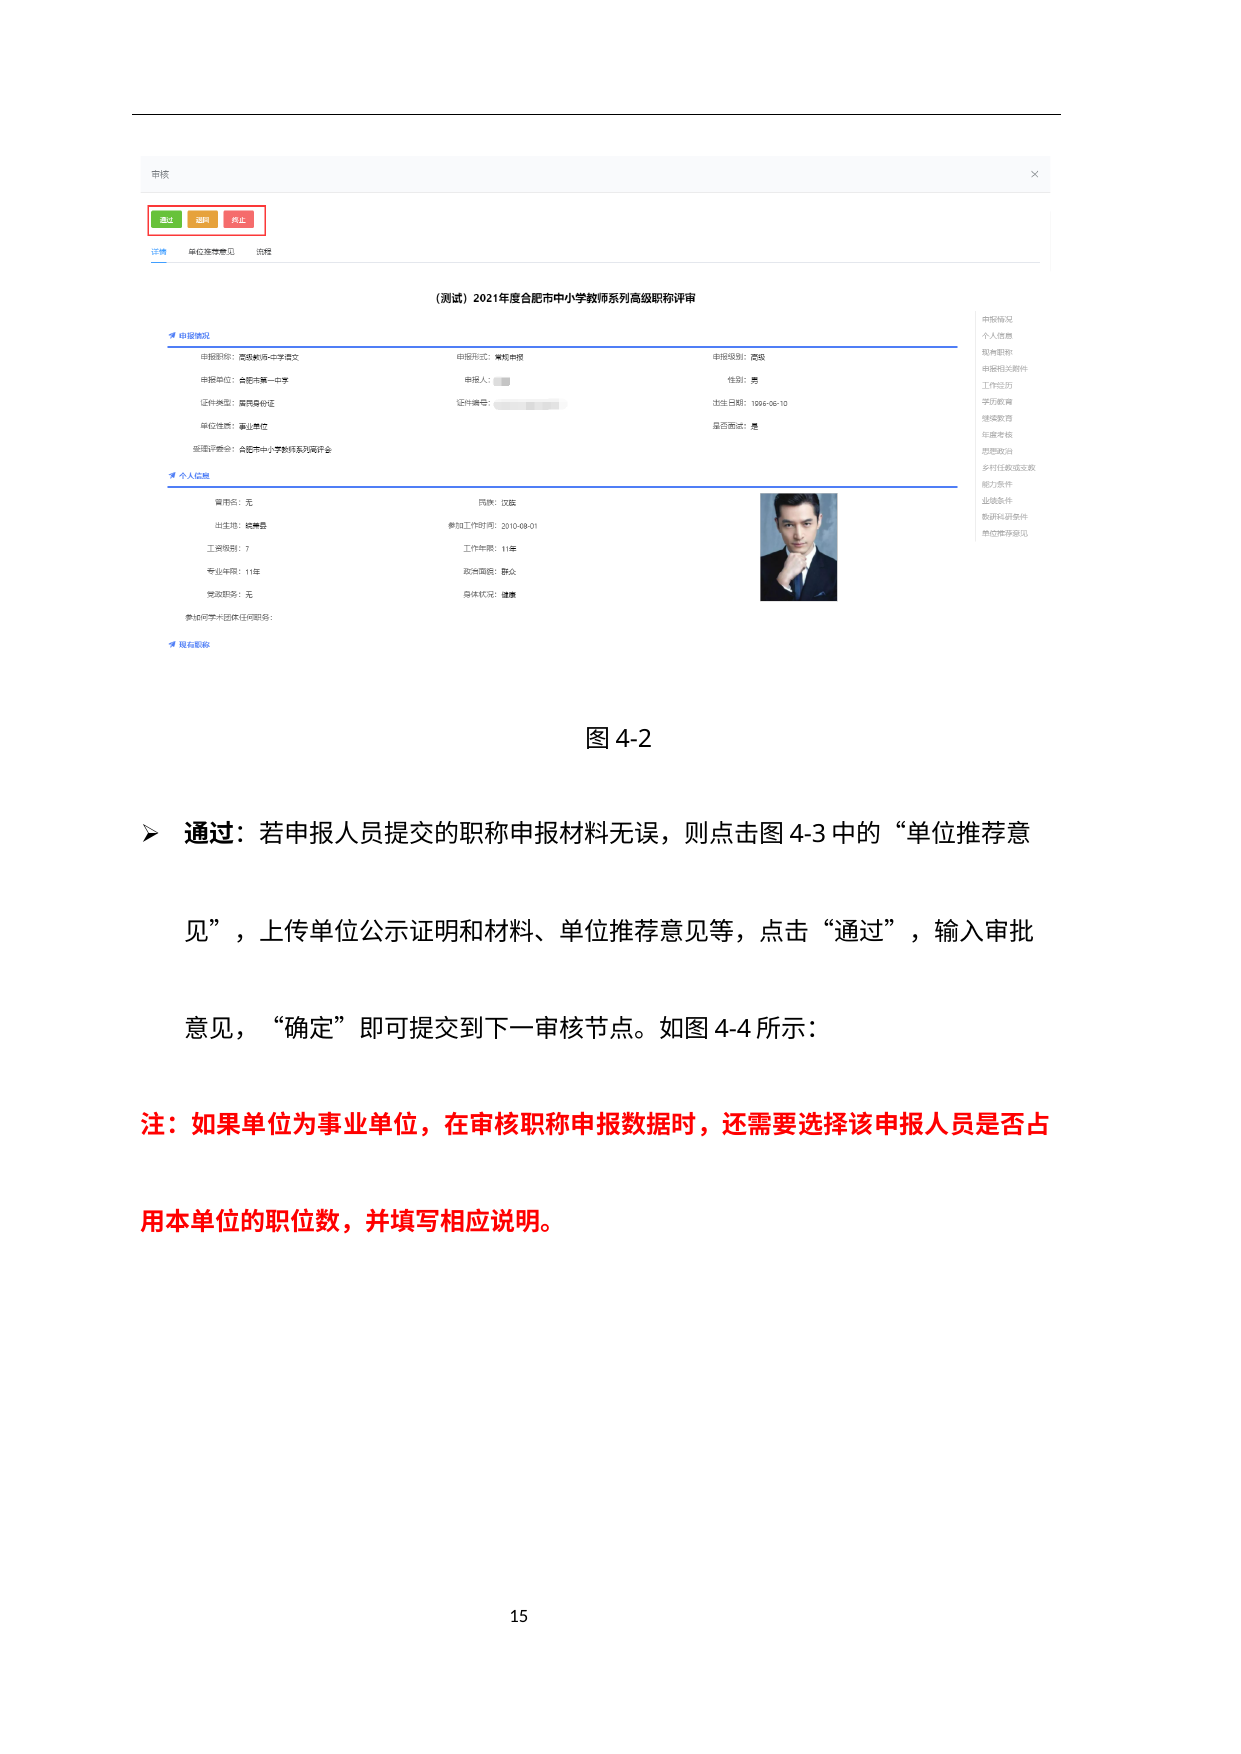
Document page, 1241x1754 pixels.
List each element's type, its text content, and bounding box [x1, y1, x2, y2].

picture [140, 156, 1051, 655]
text 注：如果单位为事业单位，在审核职称申报数据时，还需要选择该申报人员是否占用本单位的职位数，并填写相应说明。 [141, 1090, 1053, 1252]
list 通过：若申报人员提交的职称申报材料无误，则点击图4-3中的“单位推荐意见”，上传单位公示证明和材料、单位推荐意见等，点击“通过”，输入审批意见，“确定”即可提交到下一审核节点。如图4-4所示： [141, 799, 1053, 1059]
list 图4-2 [185, 704, 1053, 769]
